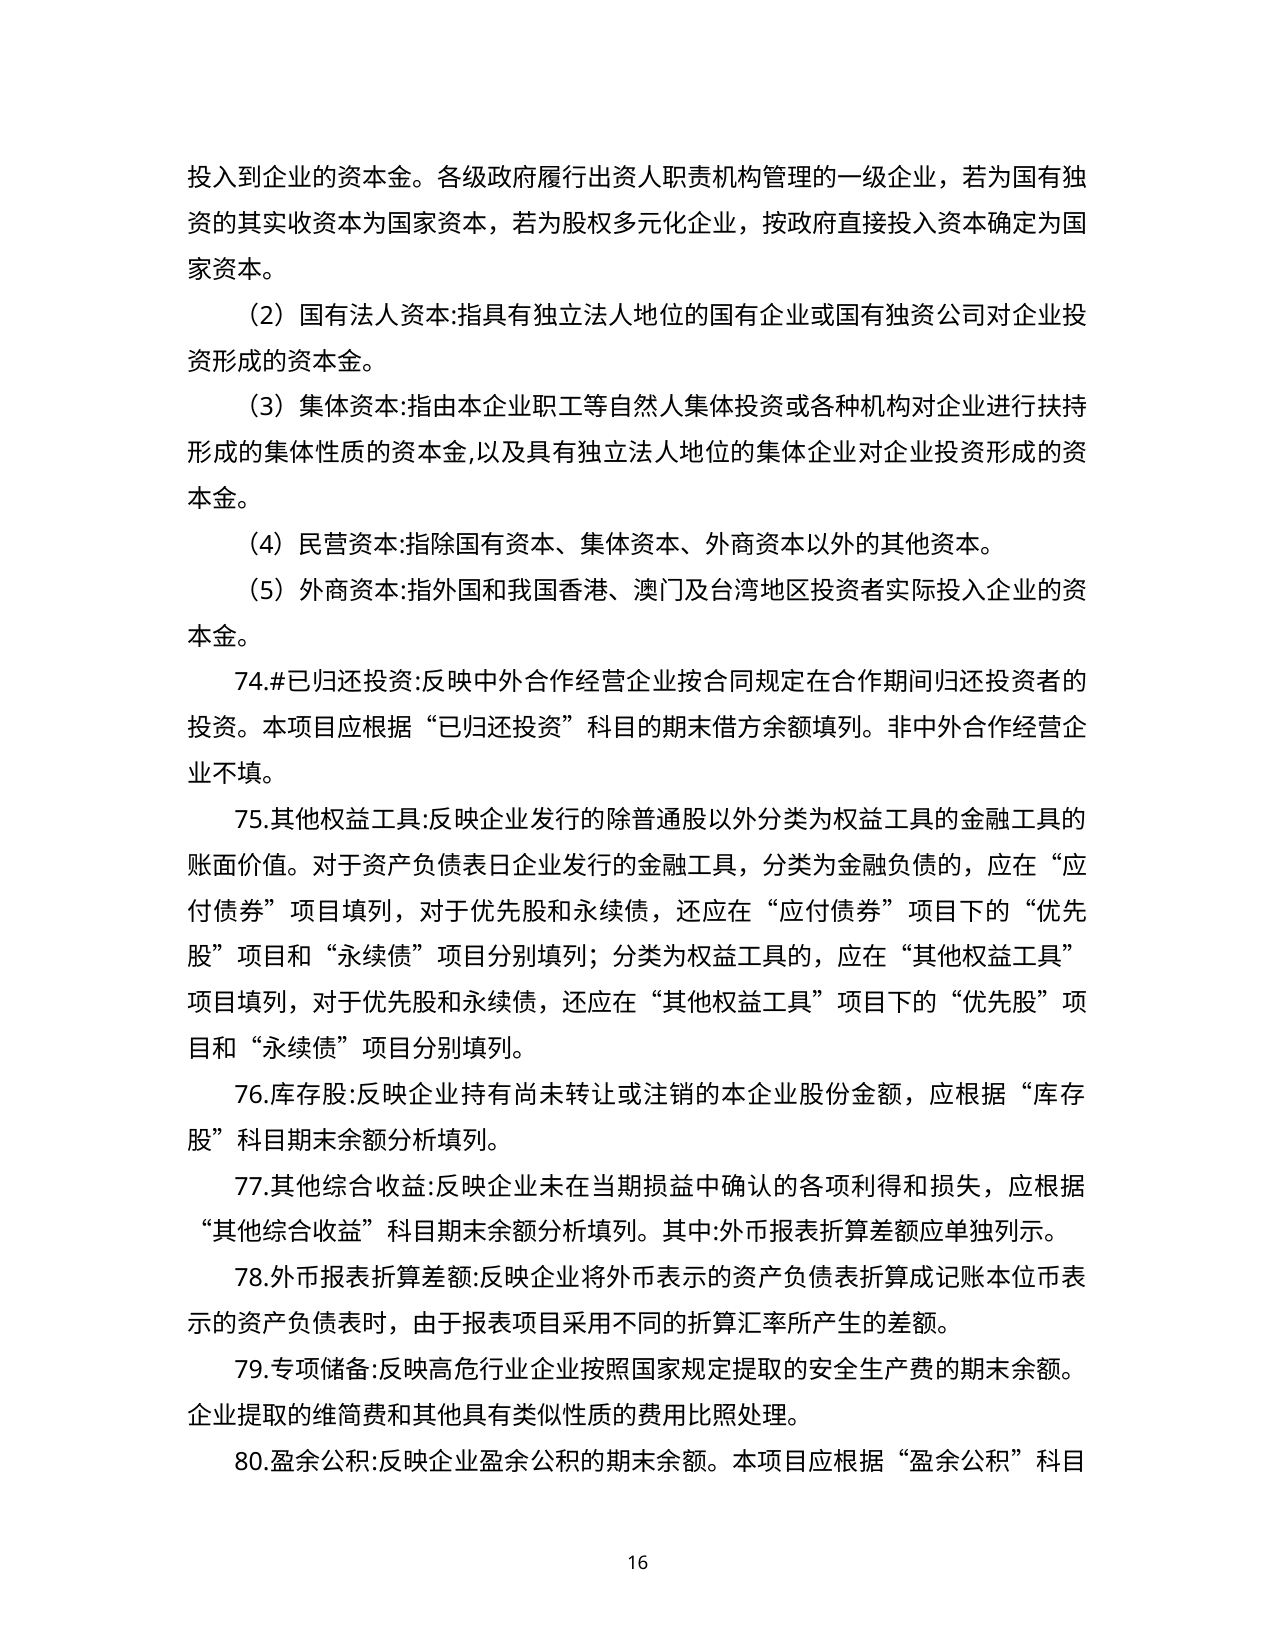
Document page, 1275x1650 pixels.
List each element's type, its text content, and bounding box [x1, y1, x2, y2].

text 77.其他综合收益:反映企业未在当期损益中确认的各项利得和损失，应根据“其他综合收益”科目期末余额分析填列。其中:外币报表折算差额应单独列示。 [187, 1158, 1087, 1250]
text 78.外币报表折算差额:反映企业将外币表示的资产负债表折算成记账本位币表示的资产负债表时，由于报表项目采用不同的折算汇率所产生的差额。 [187, 1250, 1087, 1342]
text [187, 150, 1087, 287]
text 75.其他权益工具:反映企业发行的除普通股以外分类为权益工具的金融工具的账面价值。对于资产负债表日企业发行的金融工具，分类为金融负债的，应在“应付债券”项目填列，对于优先股和永续债，还应在“应付债券”项目下的“优先股”项目和“永续债”项目分别填列；分类为权益工具的，应在“其他权益工具”项目填列，对于优先股和永续债，还应在“其他权益工具”项目下的“优先股”项目和“永续债”项目分别填列。 [187, 792, 1087, 1067]
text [187, 1433, 1087, 1479]
text 76.库存股:反映企业持有尚未转让或注销的本企业股份金额，应根据“库存股”科目期末余额分析填列。 [187, 1067, 1087, 1158]
text （4）民营资本:指除国有资本、集体资本、外商资本以外的其他资本。 [187, 517, 1087, 562]
text （2）国有法人资本:指具有独立法人地位的国有企业或国有独资公司对企业投资形成的资本金。 [187, 287, 1087, 379]
text （5）外商资本:指外国和我国香港、澳门及台湾地区投资者实际投入企业的资本金。 [187, 562, 1087, 654]
text （3）集体资本:指由本企业职工等自然人集体投资或各种机构对企业进行扶持形成的集体性质的资本金,以及具有独立法人地位的集体企业对企业投资形成的资本金。 [187, 379, 1087, 517]
text 79.专项储备:反映高危行业企业按照国家规定提取的安全生产费的期末余额。企业提取的维简费和其他具有类似性质的费用比照处理。 [187, 1342, 1087, 1433]
text 74.#已归还投资:反映中外合作经营企业按合同规定在合作期间归还投资者的投资。本项目应根据“已归还投资”科目的期末借方余额填列。非中外合作经营企业不填。 [187, 654, 1087, 792]
